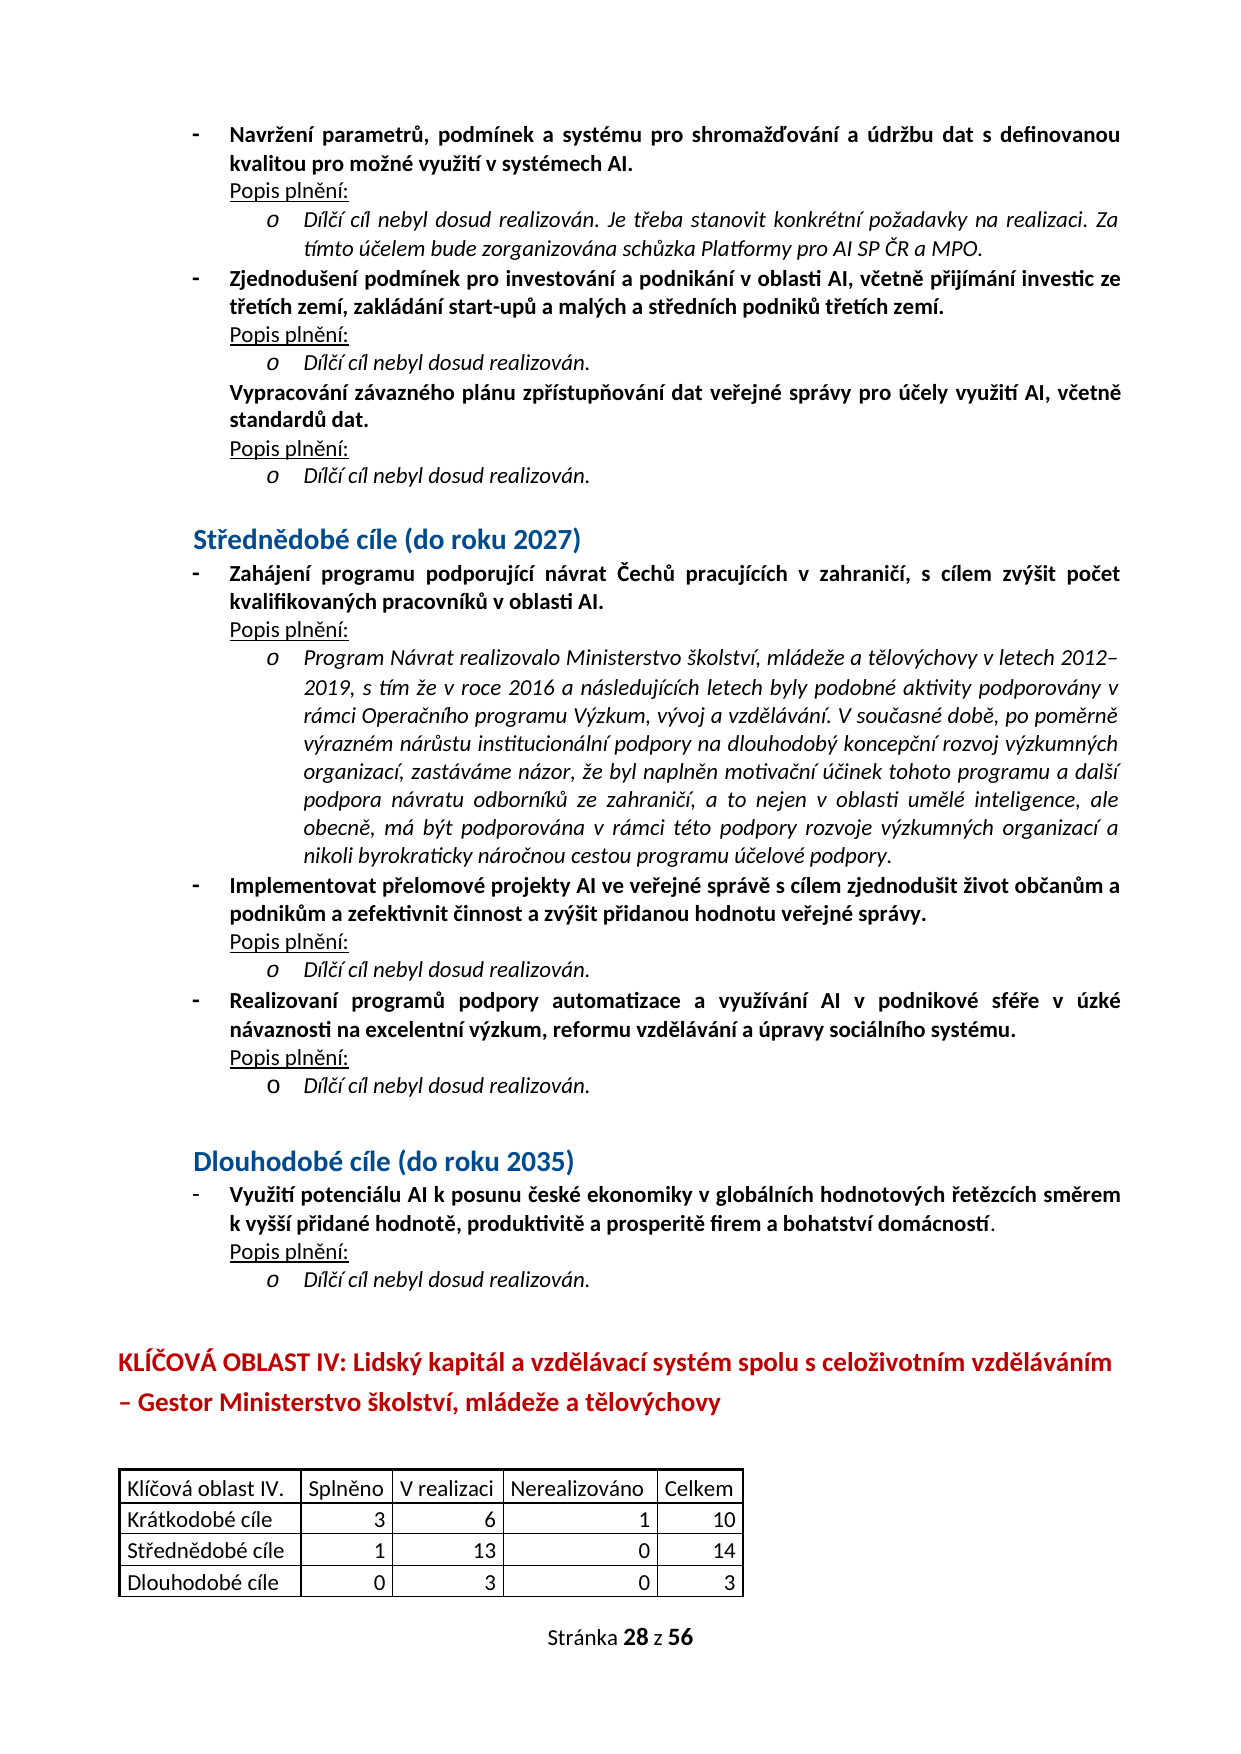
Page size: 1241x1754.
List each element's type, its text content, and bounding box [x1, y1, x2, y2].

list Zjednodušení podmínek pro investování a podnikání v oblasti AI, včetně přijímání investic ze třetích zemí, zakládání start-upů a malých a středních podniků třetích zemí. [192, 262, 1122, 320]
list Popis plnění: [229, 177, 1122, 205]
list Navržení parametrů, podmínek a systému pro shromažďování a údržbu dat s definovanou kvalitou pro možné využití v systémech AI. [192, 118, 1122, 177]
list Dílčí cíl nebyl dosud realizován. [266, 1265, 1122, 1294]
list Popis plnění: [229, 320, 1122, 348]
list Dílčí cíl nebyl dosud realizován. [266, 462, 1122, 491]
table_cell Střednědobé cíle [121, 1534, 300, 1564]
list Zahájení programu podporující návrat Čechů pracujících v zahraničí, s cílem zvýšit počet kvalifikovaných pracovníků v oblasti AI. [192, 557, 1122, 616]
table_cell 1 [504, 1504, 657, 1533]
list Implementovat přelomové projekty AI ve veřejné správě s cílem zjednodušit život občanům a podnikům a zefektivnit činnost a zvýšit přidanou hodnotu veřejné správy. [192, 869, 1122, 927]
list Střednědobé cíle (do roku 2027) [193, 521, 1122, 557]
list Popis plnění: [229, 616, 1122, 643]
list Popis plnění: [229, 1043, 1122, 1071]
table_cell 14 [658, 1534, 742, 1564]
table_header Klíčová oblast IV. [121, 1471, 300, 1502]
table_header Celkem [658, 1471, 742, 1502]
list Popis plnění: [229, 927, 1122, 955]
list Popis plnění: [229, 1237, 1122, 1265]
table_header V realizaci [393, 1471, 503, 1502]
list Dílčí cíl nebyl dosud realizován. [266, 955, 1122, 984]
table_cell 0 [302, 1566, 392, 1596]
list Dlouhodobé cíle (do roku 2035) [193, 1143, 1122, 1179]
list Realizovaní programů podpory automatizace a využívání AI v podnikové sféře v úzké návaznosti na excelentní výzkum, reformu vzdělávání a úpravy sociálního systému. [192, 984, 1122, 1043]
list Dílčí cíl nebyl dosud realizován. [266, 1071, 1122, 1101]
list Vypracování závazného plánu zpřístupňování dat veřejné správy pro účely využití AI, včetně standardů dat. [229, 378, 1122, 434]
table_cell 6 [393, 1504, 503, 1533]
table_cell Krátkodobé cíle [121, 1504, 300, 1533]
table_cell 10 [658, 1504, 742, 1533]
list Popis plnění: [229, 434, 1122, 462]
table_header Nerealizováno [504, 1471, 657, 1502]
table_header Splněno [302, 1471, 392, 1502]
table_cell 3 [393, 1566, 503, 1596]
list Dílčí cíl nebyl dosud realizován. Je třeba stanovit konkrétní požadavky na realizaci. Za tímto účelem bude zorganizována schůzka Platformy pro AI SP ČR a MPO. [266, 205, 1122, 262]
list Dílčí cíl nebyl dosud realizován. [266, 348, 1122, 378]
list Program Návrat realizovalo Ministerstvo školství, mládeže a tělovýchovy v letech 2012–2019, s tím že v roce 2016 a následujících letech byly podobné aktivity podporovány v rámci Operačního programu Výzkum, vývoj a vzdělávání. V současné době, po poměrně výrazném nárůstu institucionální podpory na dlouhodobý koncepční rozvoj výzkumných organizací, zastáváme názor, že byl naplněn motivační účinek tohoto programu a další podpora návratu odborníků ze zahraničí, a to nejen v oblasti umělé inteligence, ale obecně, má být podporována v rámci této podpory rozvoje výzkumných organizací a nikoli byrokraticky náročnou cestou programu účelové podpory. [266, 643, 1122, 869]
table_cell 1 [302, 1534, 392, 1564]
table_cell 0 [504, 1566, 657, 1596]
list Využití potenciálu AI k posunu české ekonomiky v globálních hodnotových řetězcích směrem k vyšší přidané hodnotě, produktivitě a prosperitě firem a bohatství domácností. [192, 1179, 1122, 1237]
table_cell 0 [504, 1534, 657, 1564]
subtitle KLÍČOVÁ OBLAST IV: Lidský kapitál a vzdělávací systém spolu s celoživotním vzděláváním – Gestor Ministerstvo školství, mládeže a tělovýchovy [118, 1345, 1122, 1418]
table_cell 3 [302, 1504, 392, 1533]
table_cell 3 [658, 1566, 742, 1596]
table_cell 13 [393, 1534, 503, 1564]
table_cell Dlouhodobé cíle [121, 1566, 300, 1596]
